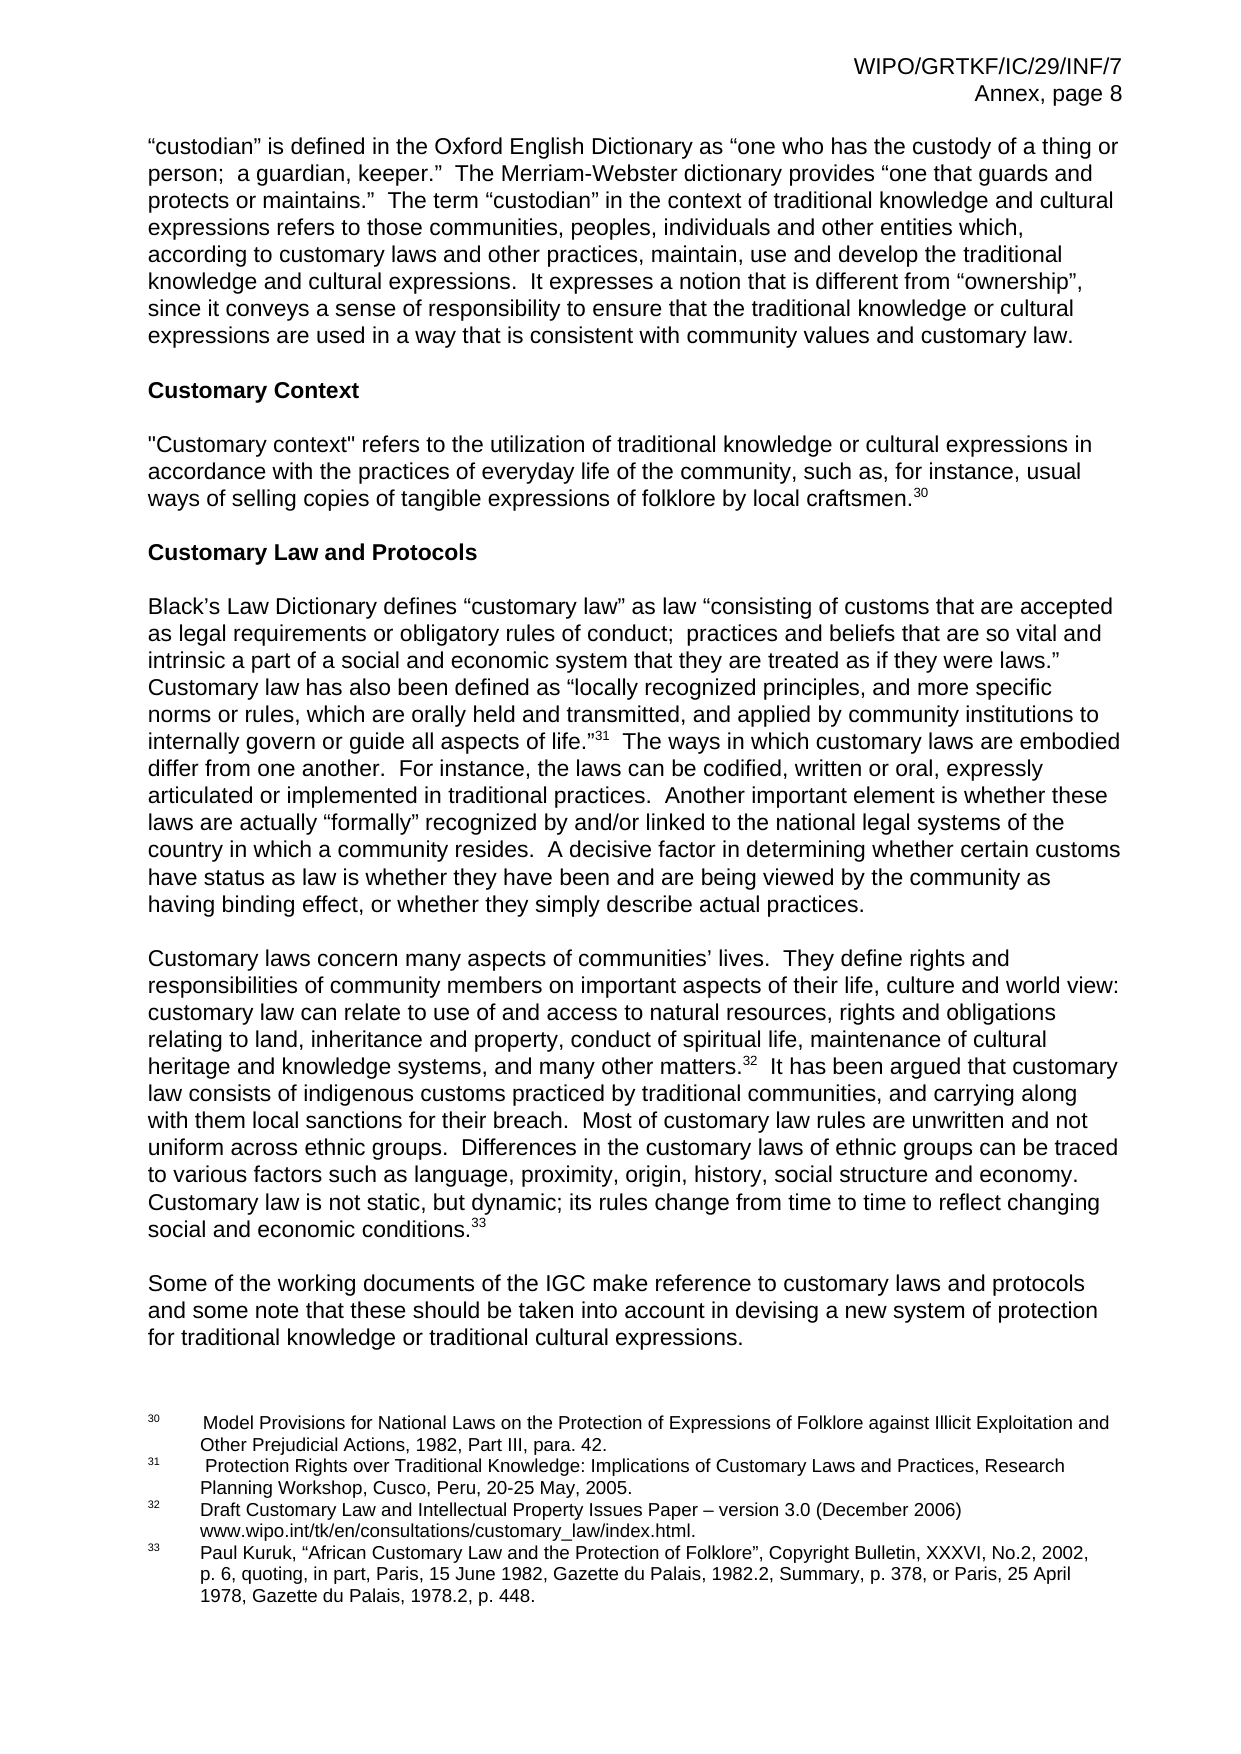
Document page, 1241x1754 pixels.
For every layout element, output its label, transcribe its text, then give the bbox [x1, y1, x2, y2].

text Some of the working documents of the IGC make reference to customary laws and protocols and some note that these should be taken into account in devising a new system of protection for traditional knowledge or traditional cultural expressions. [148, 1269, 1122, 1350]
text Customary Context [148, 376, 1122, 403]
text Customary laws concern many aspects of communities’ lives. They define rights and responsibilities of community members on important aspects of their life, culture and world view: customary law can relate to use of and access to natural resources, rights and obligations relating to land, inheritance and property, conduct of spiritual life, maintenance of cultural heritage and knowledge systems, and many other matters. It has been argued that customary law consists of indigenous customs practiced by traditional communities, and carrying along with them local sanctions for their breach. Most of customary law rules are unwritten and not uniform across ethnic groups. Differences in the customary laws of ethnic groups can be traced to various factors such as language, proximity, origin, history, social structure and economy. Customary law is not static, but dynamic; its rules change from time to time to reflect changing social and economic conditions. [148, 944, 1122, 1242]
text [148, 132, 1122, 349]
text "Customary context" refers to the utilization of traditional knowledge or cultural expressions in accordance with the practices of everyday life of the community, such as, for instance, usual ways of selling copies of tangible expressions of folklore by local craftsmen. [148, 430, 1122, 511]
text Black’s Law Dictionary defines “customary law” as law “consisting of customs that are accepted as legal requirements or obligatory rules of conduct; practices and beliefs that are so vital and intrinsic a part of a social and economic system that they are treated as if they were laws.” Customary law has also been defined as “locally recognized principles, and more specific norms or rules, which are orally held and transmitted, and applied by community institutions to internally govern or guide all aspects of life.” The ways in which customary laws are embodied differ from one another. For instance, the laws can be codified, written or oral, expressly articulated or implemented in traditional practices. Another important element is whether these laws are actually “formally” recognized by and/or linked to the national legal systems of the country in which a community resides. A decisive factor in determining whether certain customs have status as law is whether they have been and are being viewed by the community as having binding effect, or whether they simply describe actual practices. [148, 592, 1122, 917]
text Customary Law and Protocols [148, 538, 1122, 565]
